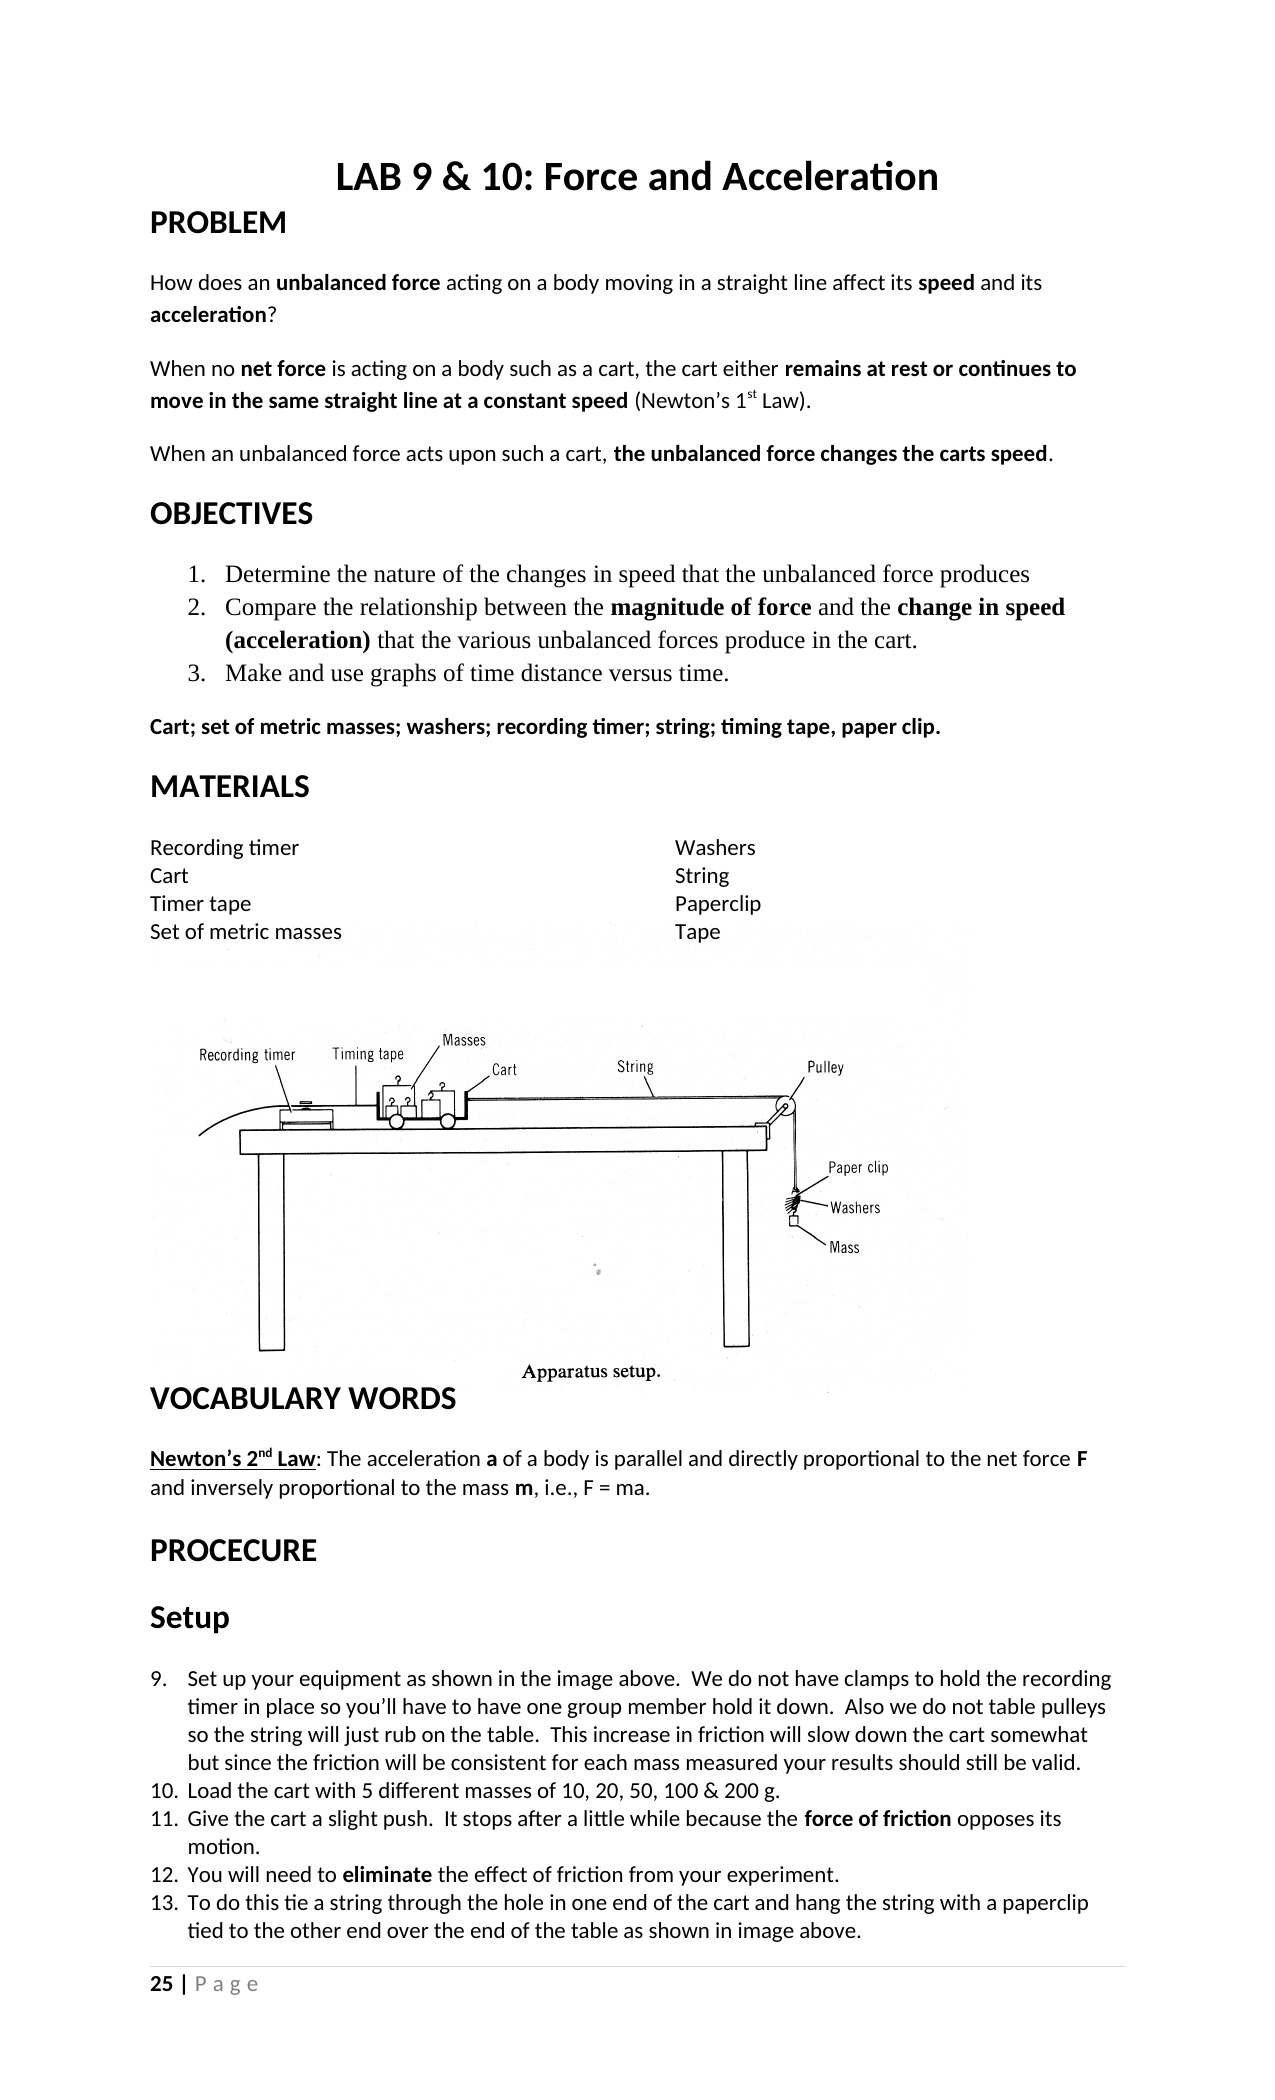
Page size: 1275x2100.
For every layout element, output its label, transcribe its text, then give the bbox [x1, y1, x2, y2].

text Newton’s 2nd Law: The acceleration a of a body is parallel and directly proportional to the net force F and inversely proportional to the mass m, i.e., F = ma. [150, 1444, 1125, 1501]
list Load the cart with 5 different masses of 10, 20, 50, 100 & 200 g. [150, 1776, 1125, 1804]
text MATERIALS [150, 765, 1125, 806]
text Setup [150, 1596, 1125, 1637]
list Set up your equipment as shown in the image above. We do not have clamps to hold the recording timer in place so you’ll have to have one group member hold it down. Also we do not table pulleys so the string will just rub on the table. This increase in friction will slow down the cart somewhat but since the friction will be consistent for each mass measured your results should still be valid. [150, 1664, 1125, 1776]
text Washers [675, 833, 1125, 861]
text Tape [675, 917, 1125, 945]
text Timer tape [150, 889, 600, 917]
text Set of metric masses [150, 917, 600, 945]
list Compare the relationship between the magnitude of force and the change in speed (acceleration) that the various unbalanced forces produce in the cart. [187, 592, 1125, 654]
text When no net force is acting on a body such as a cart, the cart either remains at rest or continues to move in the same straight line at a constant speed (Newton’s 1st Law). [150, 354, 1125, 414]
text String [675, 861, 1125, 889]
list Make and use graphs of time distance versus time. [187, 658, 1125, 687]
list Give the cart a slight push. It stops after a little while because the force of friction opposes its motion. [150, 1804, 1125, 1860]
text How does an unbalanced force acting on a body moving in a straight line affect its speed and its acceleration? [150, 268, 1125, 329]
text Cart; set of metric masses; washers; recording timer; string; timing tape, paper clip. [150, 712, 1125, 740]
text When an unbalanced force acts upon such a cart, the unbalanced force changes the carts speed. [150, 439, 1125, 467]
text Recording timer [150, 833, 600, 861]
list You will need to eliminate the effect of friction from your experiment. [150, 1860, 1125, 1888]
text PROBLEM [150, 201, 1125, 242]
text VOCABULARY WORDS [150, 1377, 1125, 1418]
list To do this tie a string through the hole in one end of the cart and hang the string with a paperclip tied to the other end over the end of the table as shown in image above. [150, 1888, 1125, 1944]
picture [153, 923, 971, 1377]
text Cart [150, 861, 600, 889]
text PROCECURE [150, 1529, 1125, 1569]
text OBJECTIVES [150, 492, 1125, 533]
text Paperclip [675, 889, 1125, 917]
list Determine the nature of the changes in speed that the unbalanced force produces [187, 559, 1125, 588]
text LAB 9 & 10: Force and Acceleration [150, 150, 1125, 201]
